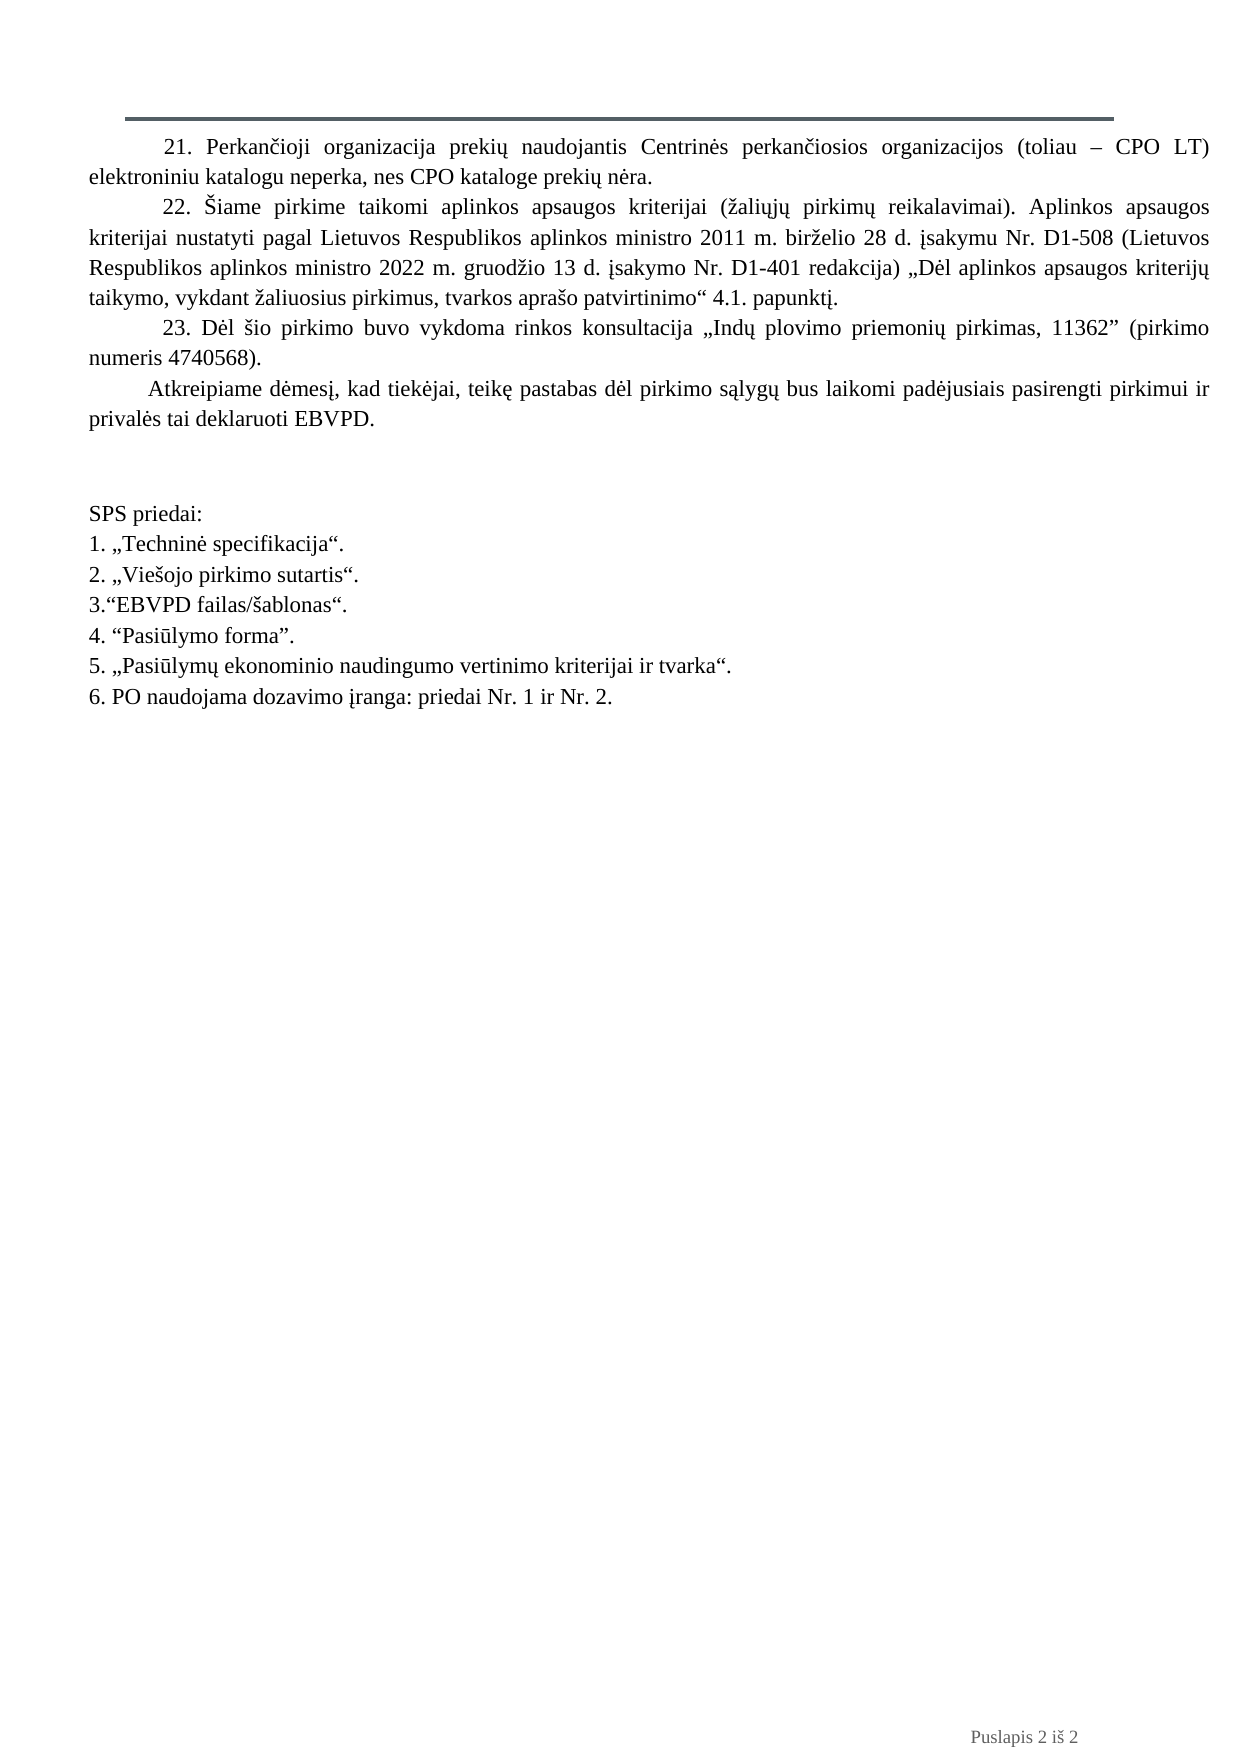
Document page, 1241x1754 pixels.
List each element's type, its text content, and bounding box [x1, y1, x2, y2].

text SPS priedai: [89, 499, 1211, 526]
text 23. Dėl šio pirkimo buvo vykdoma rinkos konsultacija „Indų plovimo priemonių pirkimas, 11362” (pirkimo numeris 4740568). [89, 314, 1211, 371]
text 21. Perkančioji organizacija prekių naudojantis Centrinės perkančiosios organizacijos (toliau – CPO LT) elektroniniu katalogu neperka, nes CPO kataloge prekių nėra. [89, 133, 1211, 189]
text Atkreipiame dėmesį, kad tiekėjai, teikę pastabas dėl pirkimo sąlygų bus laikomi padėjusiais pasirengti pirkimui ir privalės tai deklaruoti EBVPD. [89, 374, 1211, 431]
text 6. PO naudojama dozavimo įranga: priedai Nr. 1 ir Nr. 2. [89, 683, 1211, 709]
text 22. Šiame pirkime taikomi aplinkos apsaugos kriterijai (žaliųjų pirkimų reikalavimai). Aplinkos apsaugos kriterijai nustatyti pagal Lietuvos Respublikos aplinkos ministro 2011 m. birželio 28 d. įsakymu Nr. D1-508 (Lietuvos Respublikos aplinkos ministro 2022 m. gruodžio 13 d. įsakymo Nr. D1-401 redakcija) „Dėl aplinkos apsaugos kriterijų taikymo, vykdant žaliuosius pirkimus, tvarkos aprašo patvirtinimo“ 4.1. papunktį. [89, 193, 1211, 310]
text 3.“EBVPD failas/šablonas“. [89, 591, 1211, 617]
text 4. “Pasiūlymo forma”. [89, 622, 1211, 648]
text 5. „Pasiūlymų ekonominio naudingumo vertinimo kriterijai ir tvarka“. [89, 652, 1211, 678]
text 2. „Viešojo pirkimo sutartis“. [89, 561, 1211, 587]
text 1. „Techninė specifikacija“. [89, 530, 1211, 556]
